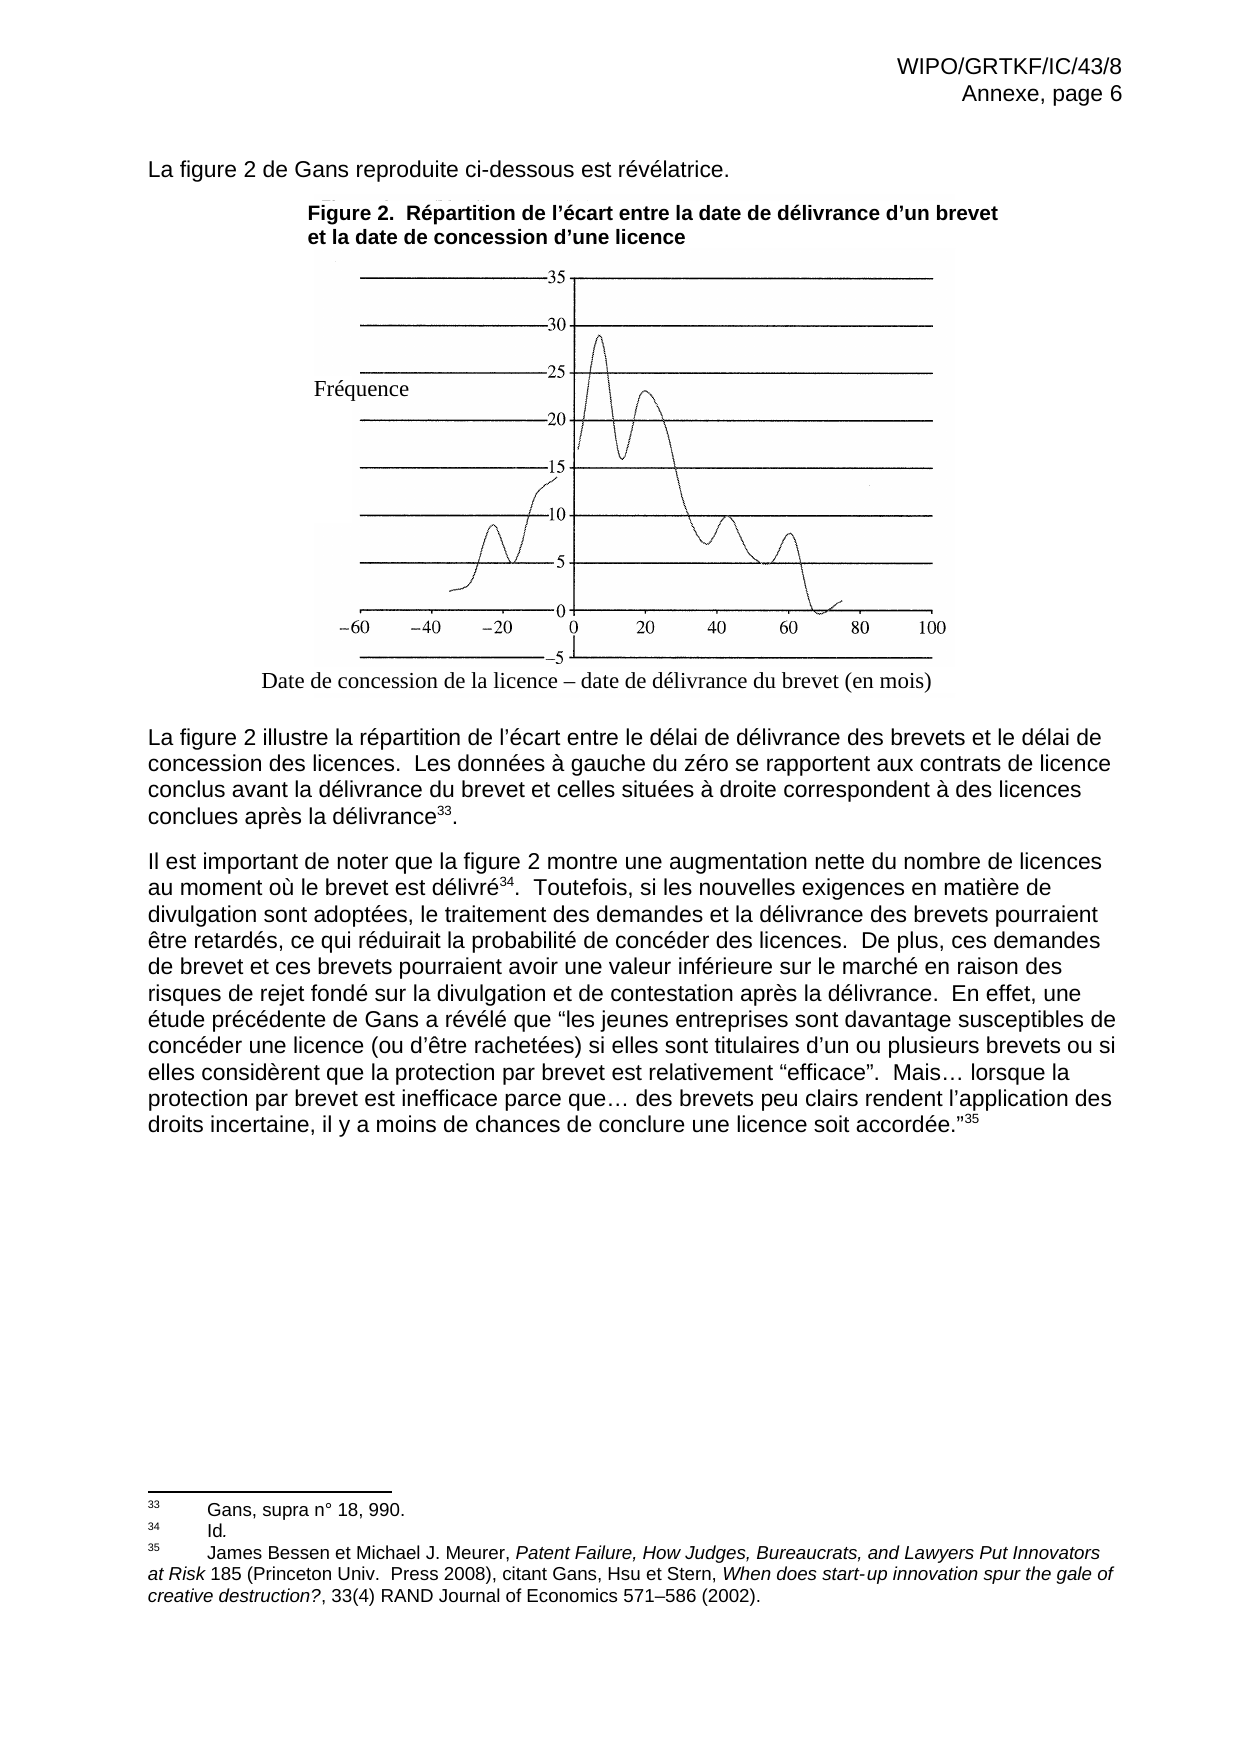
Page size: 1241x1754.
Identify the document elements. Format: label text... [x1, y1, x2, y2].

text Il est important de noter que la figure 2 montre une augmentation nette du nombre de licences au moment où le brevet est délivré. Toutefois, si les nouvelles exigences en matière de divulgation sont adoptées, le traitement des demandes et la délivrance des brevets pourraient être retardés, ce qui réduirait la probabilité de concéder des licences. De plus, ces demandes de brevet et ces brevets pourraient avoir une valeur inférieure sur le marché en raison des risques de rejet fondé sur la divulgation et de contestation après la délivrance. En effet, une étude précédente de Gans a révélé que “les jeunes entreprises sont davantage susceptibles de concéder une licence (ou d’être rachetées) si elles sont titulaires d’un ou plusieurs brevets ou si elles considèrent que la protection par brevet est relativement “efficace”. Mais… lorsque la protection par brevet est inefficace parce que… des brevets peu clairs rendent l’application des droits incertaine, il y a moins de chances de conclure une licence soit accordée.” [148, 848, 1122, 1138]
text La figure 2 de Gans reproduite ci-dessous est révélatrice. [148, 156, 1122, 182]
text La figure 2 illustre la répartition de l’écart entre le délai de délivrance des brevets et le délai de concession des licences. Les données à gauche du zéro se rapportent aux contrats de licence conclus avant la délivrance du brevet et celles situées à droite correspondent à des licences conclues après la délivrance. [148, 724, 1122, 829]
